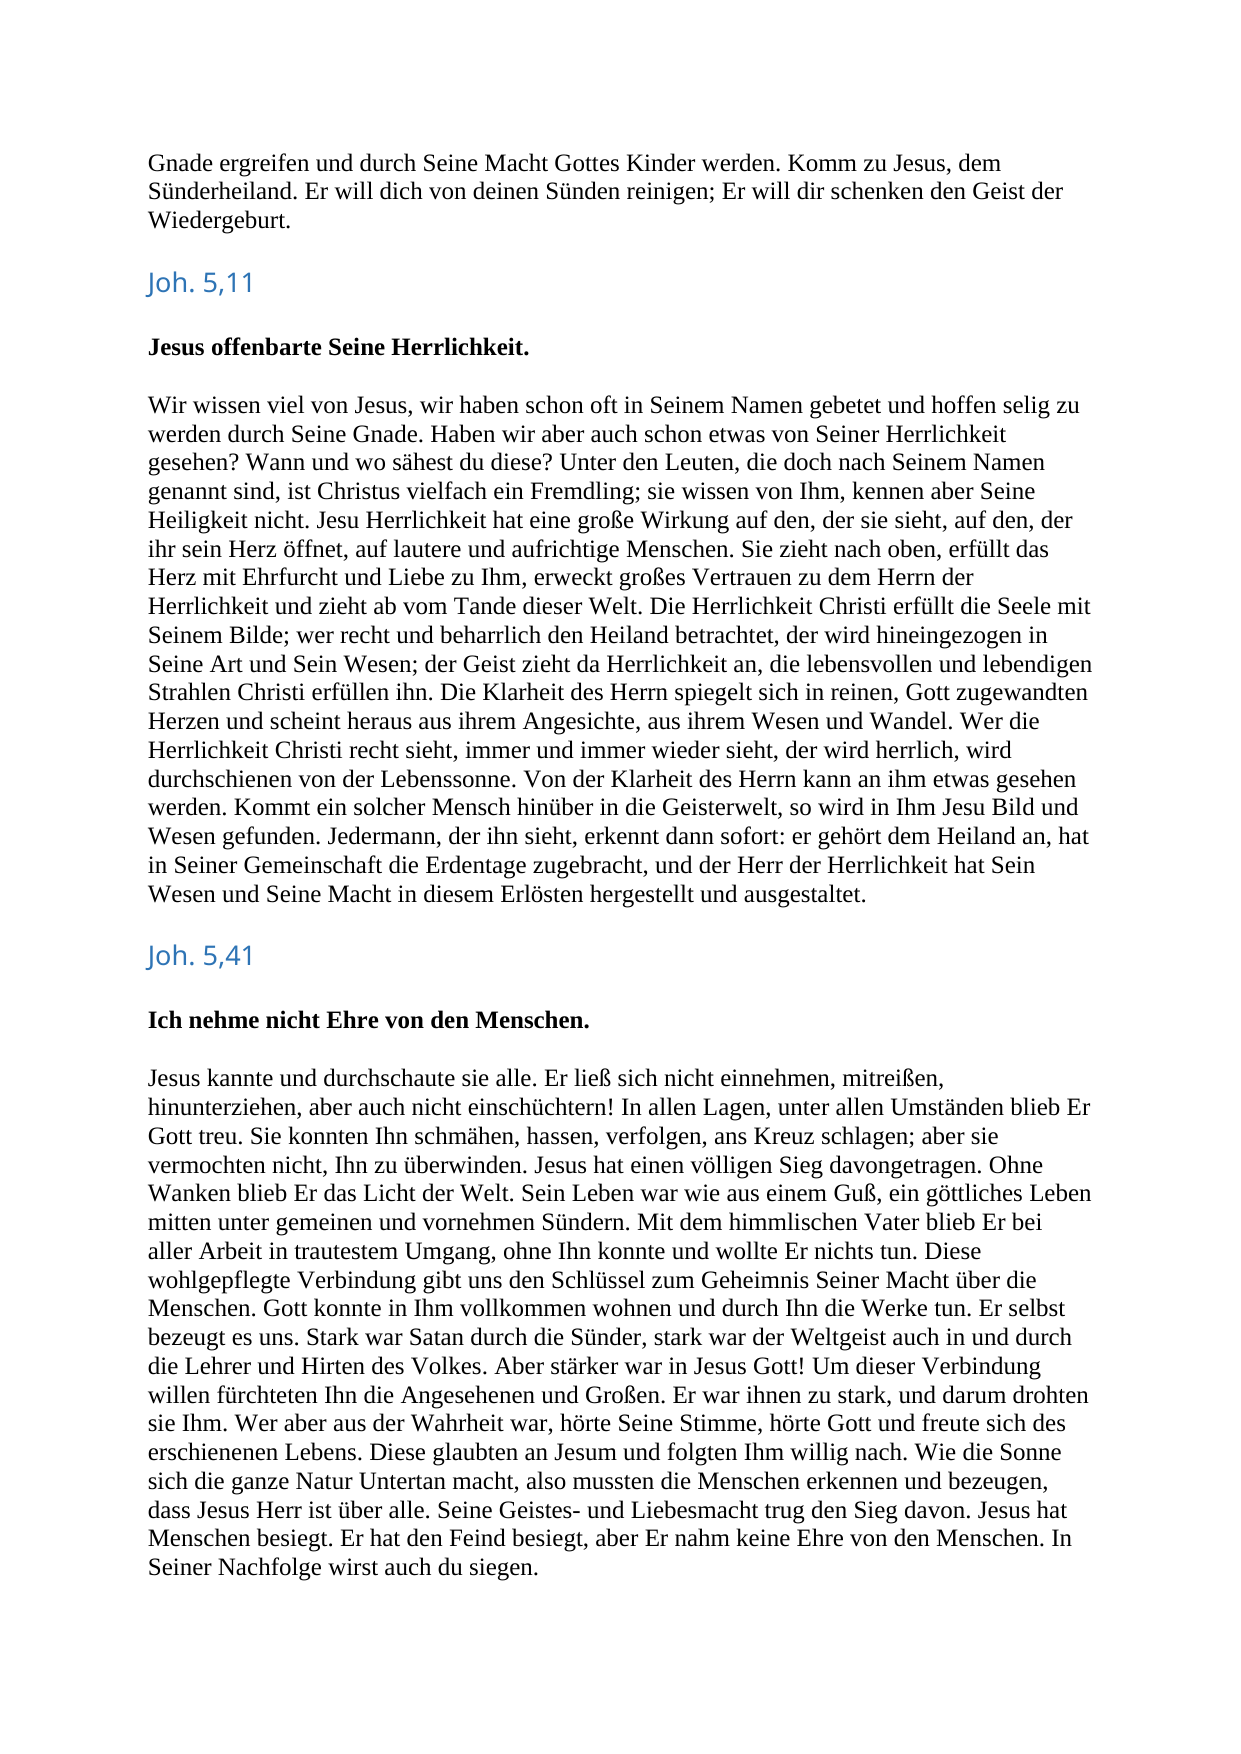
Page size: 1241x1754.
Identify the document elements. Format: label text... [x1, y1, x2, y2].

text Ich nehme nicht Ehre von den Menschen. [148, 1006, 1093, 1034]
text Jesus kannte und durchschaute sie alle. Er ließ sich nicht einnehmen, mitreißen, hinunterziehen, aber auch nicht einschüchtern! In allen Lagen, unter allen Umständen blieb Er Gott treu. Sie konnten Ihn schmähen, hassen, verfolgen, ans Kreuz schlagen; aber sie vermochten nicht, Ihn zu überwinden. Jesus hat einen völligen Sieg davongetragen. Ohne Wanken blieb Er das Licht der Welt. Sein Leben war wie aus einem Guß, ein göttliches Leben mitten unter gemeinen und vornehmen Sündern. Mit dem himmlischen Vater blieb Er bei aller Arbeit in trautestem Umgang, ohne Ihn konnte und wollte Er nichts tun. Diese wohlgepflegte Verbindung gibt uns den Schlüssel zum Geheimnis Seiner Macht über die Menschen. Gott konnte in Ihm vollkommen wohnen und durch Ihn die Werke tun. Er selbst bezeugt es uns. Stark war Satan durch die Sünder, stark war der Weltgeist auch in und durch die Lehrer und Hirten des Volkes. Aber stärker war in Jesus Gott! Um dieser Verbindung willen fürchteten Ihn die Angesehenen und Großen. Er war ihnen zu stark, und darum drohten sie Ihm. Wer aber aus der Wahrheit war, hörte Seine Stimme, hörte Gott und freute sich des erschienenen Lebens. Diese glaubten an Jesum und folgten Ihm willig nach. Wie die Sonne sich die ganze Natur Untertan macht, also mussten die Menschen erkennen und bezeugen, dass Jesus Herr ist über alle. Seine Geistes- und Liebesmacht trug den Sieg davon. Jesus hat Menschen besiegt. Er hat den Feind besiegt, aber Er nahm keine Ehre von den Menschen. In Seiner Nachfolge wirst auch du siegen. [148, 1063, 1093, 1581]
text Wir wissen viel von Jesus, wir haben schon oft in Seinem Namen gebetet und hoffen selig zu werden durch Seine Gnade. Haben wir aber auch schon etwas von Seiner Herrlichkeit gesehen? Wann und wo sähest du diese? Unter den Leuten, die doch nach Seinem Namen genannt sind, ist Christus vielfach ein Fremdling; sie wissen von Ihm, kennen aber Seine Heiligkeit nicht. Jesu Herrlichkeit hat eine große Wirkung auf den, der sie sieht, auf den, der ihr sein Herz öffnet, auf lautere und aufrichtige Menschen. Sie zieht nach oben, erfüllt das Herz mit Ehrfurcht und Liebe zu Ihm, erweckt großes Vertrauen zu dem Herrn der Herrlichkeit und zieht ab vom Tande dieser Welt. Die Herrlichkeit Christi erfüllt die Seele mit Seinem Bilde; wer recht und beharrlich den Heiland betrachtet, der wird hineingezogen in Seine Art und Sein Wesen; der Geist zieht da Herrlichkeit an, die lebensvollen und lebendigen Strahlen Christi erfüllen ihn. Die Klarheit des Herrn spiegelt sich in reinen, Gott zugewandten Herzen und scheint heraus aus ihrem Angesichte, aus ihrem Wesen und Wandel. Wer die Herrlichkeit Christi recht sieht, immer und immer wieder sieht, der wird herrlich, wird durchschienen von der Lebenssonne. Von der Klarheit des Herrn kann an ihm etwas gesehen werden. Kommt ein solcher Mensch hinüber in die Geisterwelt, so wird in Ihm Jesu Bild und Wesen gefunden. Jedermann, der ihn sieht, erkennt dann sofort: er gehört dem Heiland an, hat in Seiner Gemeinschaft die Erdentage zugebracht, und der Herr der Herrlichkeit hat Sein Wesen und Seine Macht in diesem Erlösten hergestellt und ausgestaltet. [148, 390, 1093, 907]
subtitle Joh. 5,41 [148, 937, 1093, 973]
text Jesus offenbarte Seine Herrlichkeit. [148, 332, 1093, 361]
subtitle Joh. 5,11 [148, 263, 1093, 300]
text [148, 148, 1093, 234]
